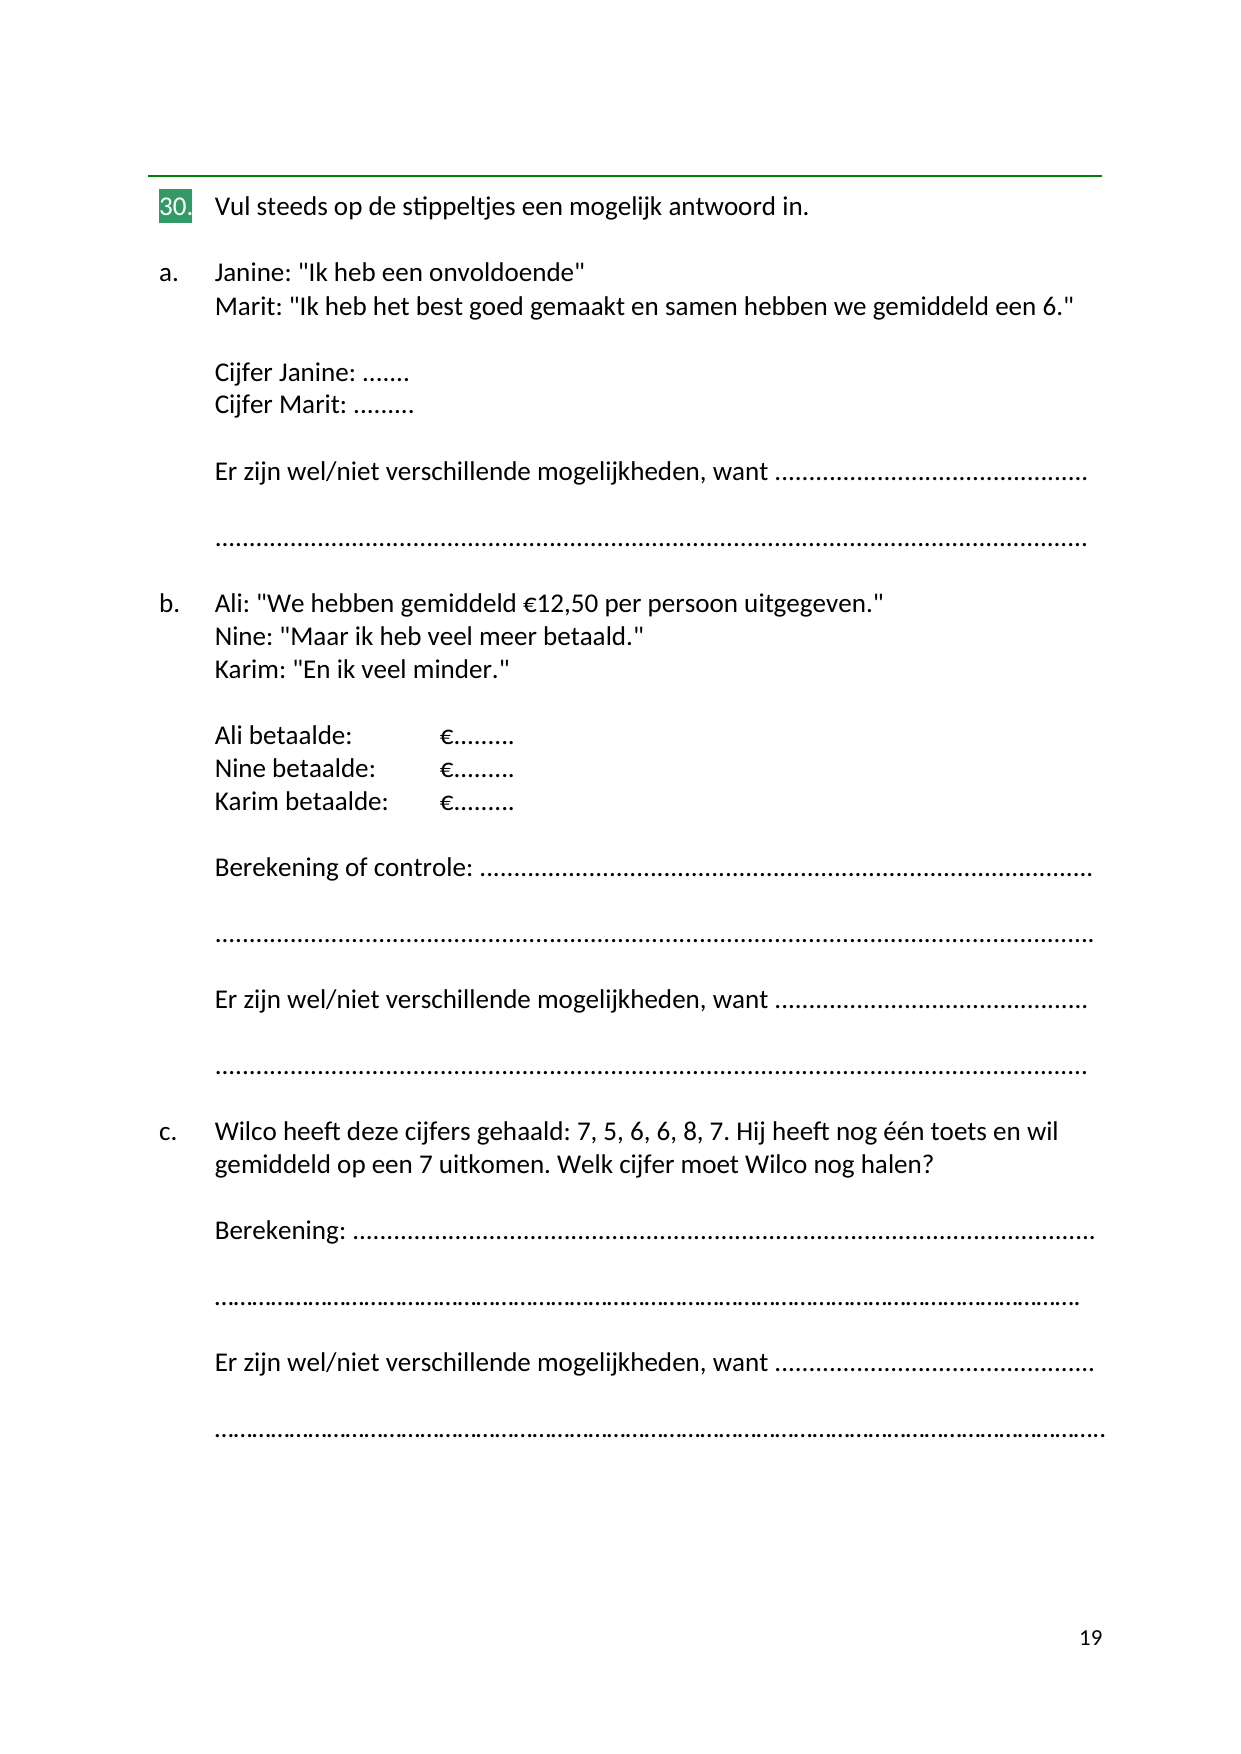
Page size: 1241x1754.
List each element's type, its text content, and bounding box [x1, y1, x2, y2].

table_cell Wilco heeft deze cijfers gehaald: 7, 5, 6, 6, 8, 7. Hij heeft nog één toets en wil gemiddeld op een 7 uitkomen. Welk cijfer moet Wilco nog halen? Berekening: ............................................................................................................. …………………………………………………………………………………………………………………………. Er zijn wel/niet verschillende mogelijkheden, want ............................................... …………………………………………………………………………………………………………………………….. [203, 1114, 1119, 1444]
table_cell c. [148, 1114, 203, 1444]
table_cell Ali: "We hebben gemiddeld €12,50 per persoon uitgegeven." Nine: "Maar ik heb veel meer betaald." Karim: "En ik veel minder." Ali betaalde: €......... Nine betaalde: €......... Karim betaalde: €......... Berekening of controle: .......................................................................................... ................................................................................................................................. Er zijn wel/niet verschillende mogelijkheden, want .............................................. ................................................................................................................................ [203, 586, 1119, 1114]
table_header [148, 190, 203, 256]
table_cell a. [148, 256, 203, 586]
table_header Vul steeds op de stippeltjes een mogelijk antwoord in. [203, 190, 1119, 256]
table_cell b. [148, 586, 203, 1114]
table_cell Janine: "Ik heb een onvoldoende" Marit: "Ik heb het best goed gemaakt en samen hebben we gemiddeld een 6." Cijfer Janine: ....... Cijfer Marit: ......... Er zijn wel/niet verschillende mogelijkheden, want .............................................. ................................................................................................................................ [203, 256, 1119, 586]
